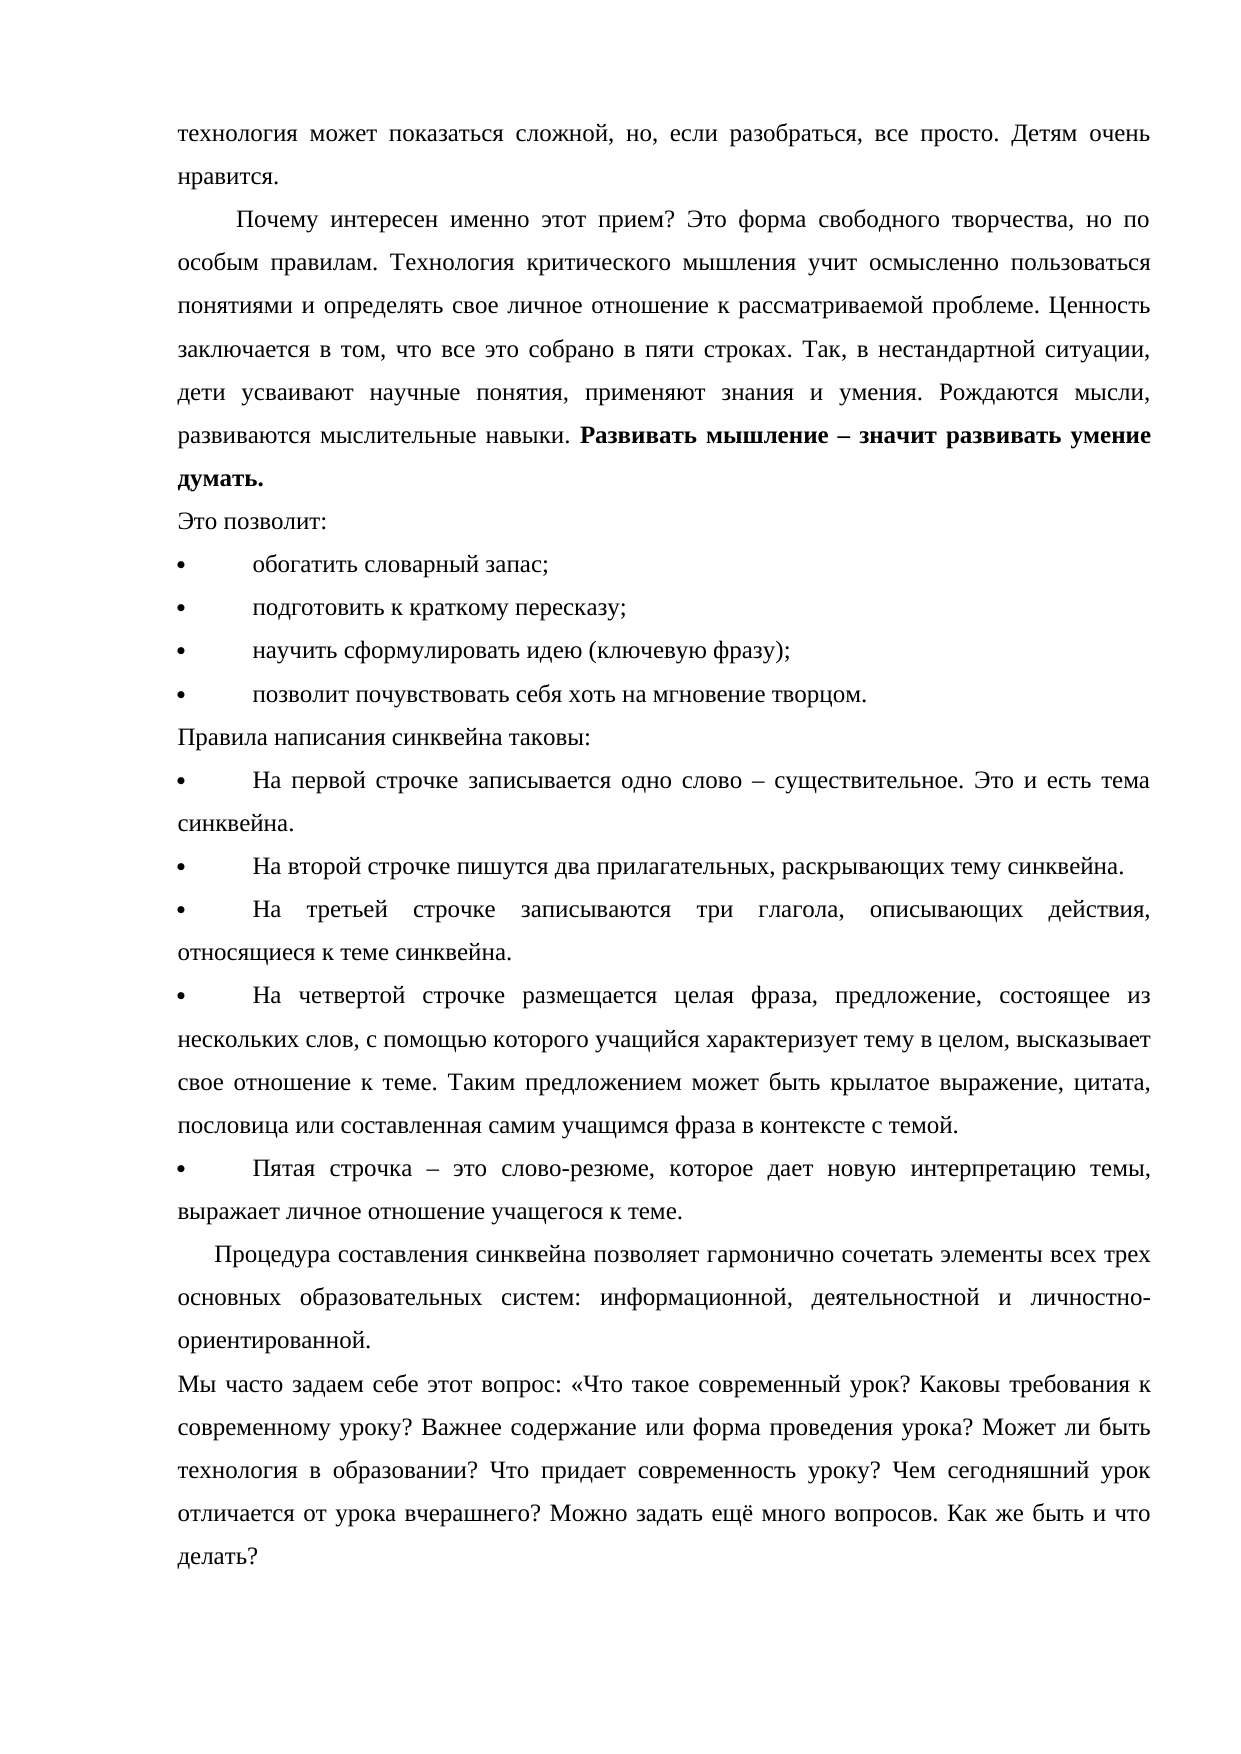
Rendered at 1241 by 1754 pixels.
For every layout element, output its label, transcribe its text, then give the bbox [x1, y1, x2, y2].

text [177, 118, 1152, 190]
text Мы часто задаем себе этот вопрос: «Что такое современный урок? Каковы требования к современному уроку? Важнее содержание или форма проведения урока? Может ли быть технология в образовании? Что придает современность уроку? Чем сегодняшний урок отличается от урока вчерашнего? Можно задать ещё много вопросов. Как же быть и что делать? [177, 1369, 1152, 1570]
list На четвертой строчке размещается целая фраза, предложение, состоящее из нескольких слов, с помощью которого учащийся характеризует тему в целом, высказывает свое отношение к теме. Таким предложением может быть крылатое выражение, цитата, пословица или составленная самим учащимся фраза в контексте с темой. [177, 981, 1152, 1139]
list обогатить словарный запас; [177, 549, 1152, 578]
list подготовить к краткому пересказу; [177, 592, 1152, 621]
text Это позволит: [177, 506, 1152, 535]
text Почему интересен именно этот прием? Это форма свободного творчества, но по особым правилам. Технология критического мышления учит осмысленно пользоваться понятиями и определять свое личное отношение к рассматриваемой проблеме. Ценность заключается в том, что все это собрано в пяти строках. Так, в нестандартной ситуации, дети усваивают научные понятия, применяют знания и умения. Рождаются мысли, развиваются мыслительные навыки. Развивать мышление – значит развивать умение думать. [177, 204, 1152, 492]
text Правила написания синквейна таковы: [177, 722, 1152, 751]
text Процедура составления синквейна позволяет гармонично сочетать элементы всех трех основных образовательных систем: информационной, деятельностной и личностно-ориентированной. [177, 1239, 1152, 1354]
list На третьей строчке записываются три глагола, описывающих действия, относящиеся к теме синквейна. [177, 894, 1152, 966]
list На первой строчке записывается одно слово – существительное. Это и есть тема синквейна. [177, 765, 1152, 837]
list Пятая строчка – это слово-резюме, которое дает новую интерпретацию темы, выражает личное отношение учащегося к теме. [177, 1153, 1152, 1225]
list научить сформулировать идею (ключевую фразу); [177, 636, 1152, 664]
list позволит почувствовать себя хоть на мгновение творцом. [177, 679, 1152, 707]
list На второй строчке пишутся два прилагательных, раскрывающих тему синквейна. [177, 851, 1152, 880]
